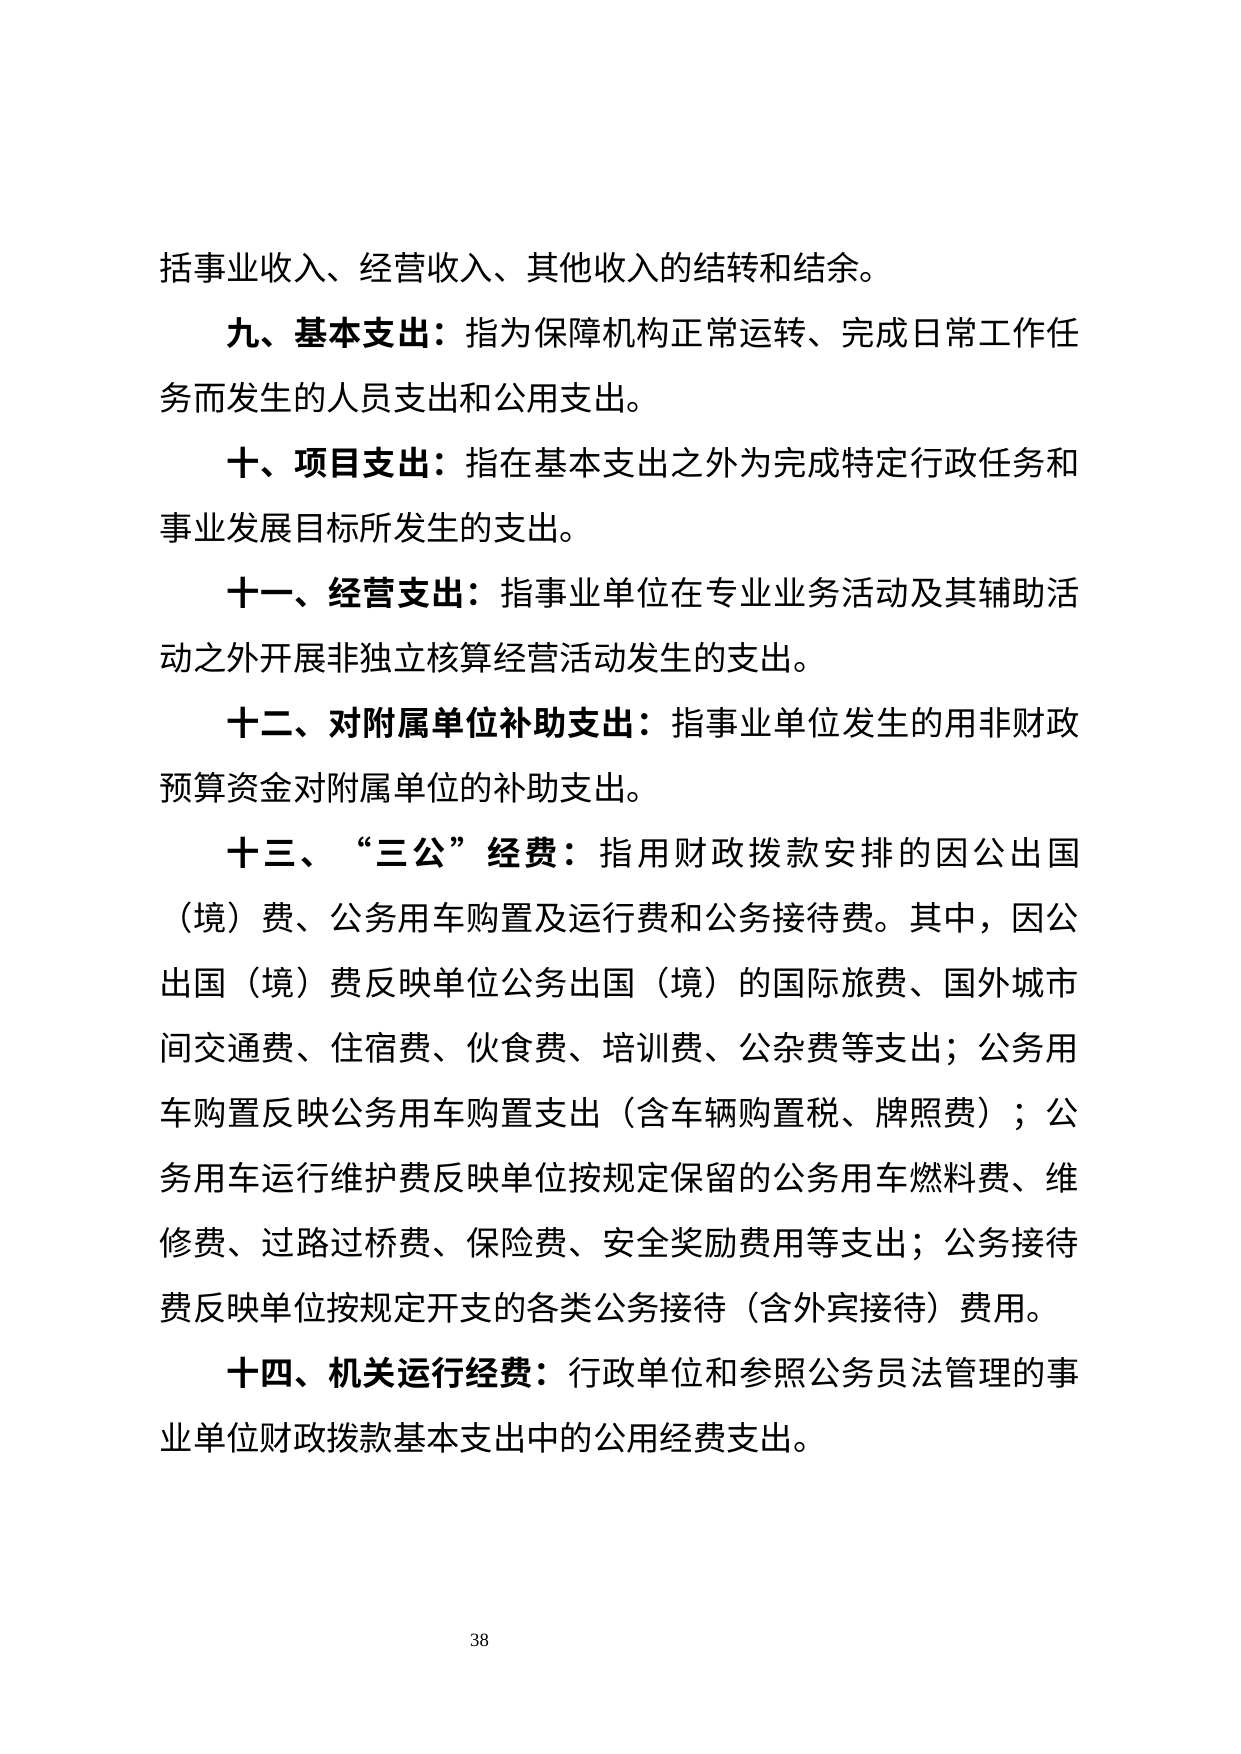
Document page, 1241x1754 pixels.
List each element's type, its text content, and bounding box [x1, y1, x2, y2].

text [159, 233, 1081, 298]
text 十四、机关运行经费：行政单位和参照公务员法管理的事业单位财政拨款基本支出中的公用经费支出。 [159, 1338, 1081, 1468]
text 十、项目支出：指在基本支出之外为完成特定行政任务和事业发展目标所发生的支出。 [159, 428, 1081, 558]
text 十二、对附属单位补助支出：指事业单位发生的用非财政预算资金对附属单位的补助支出。 [159, 688, 1081, 818]
text 九、基本支出：指为保障机构正常运转、完成日常工作任务而发生的人员支出和公用支出。 [159, 298, 1081, 428]
text 十一、经营支出：指事业单位在专业业务活动及其辅助活动之外开展非独立核算经营活动发生的支出。 [159, 558, 1081, 688]
text 十三、“三公”经费：指用财政拨款安排的因公出国（境）费、公务用车购置及运行费和公务接待费。其中，因公出国（境）费反映单位公务出国（境）的国际旅费、国外城市间交通费、住宿费、伙食费、培训费、公杂费等支出；公务用车购置反映公务用车购置支出（含车辆购置税、牌照费）；公务用车运行维护费反映单位按规定保留的公务用车燃料费、维修费、过路过桥费、保险费、安全奖励费用等支出；公务接待费反映单位按规定开支的各类公务接待（含外宾接待）费用。 [159, 818, 1081, 1338]
